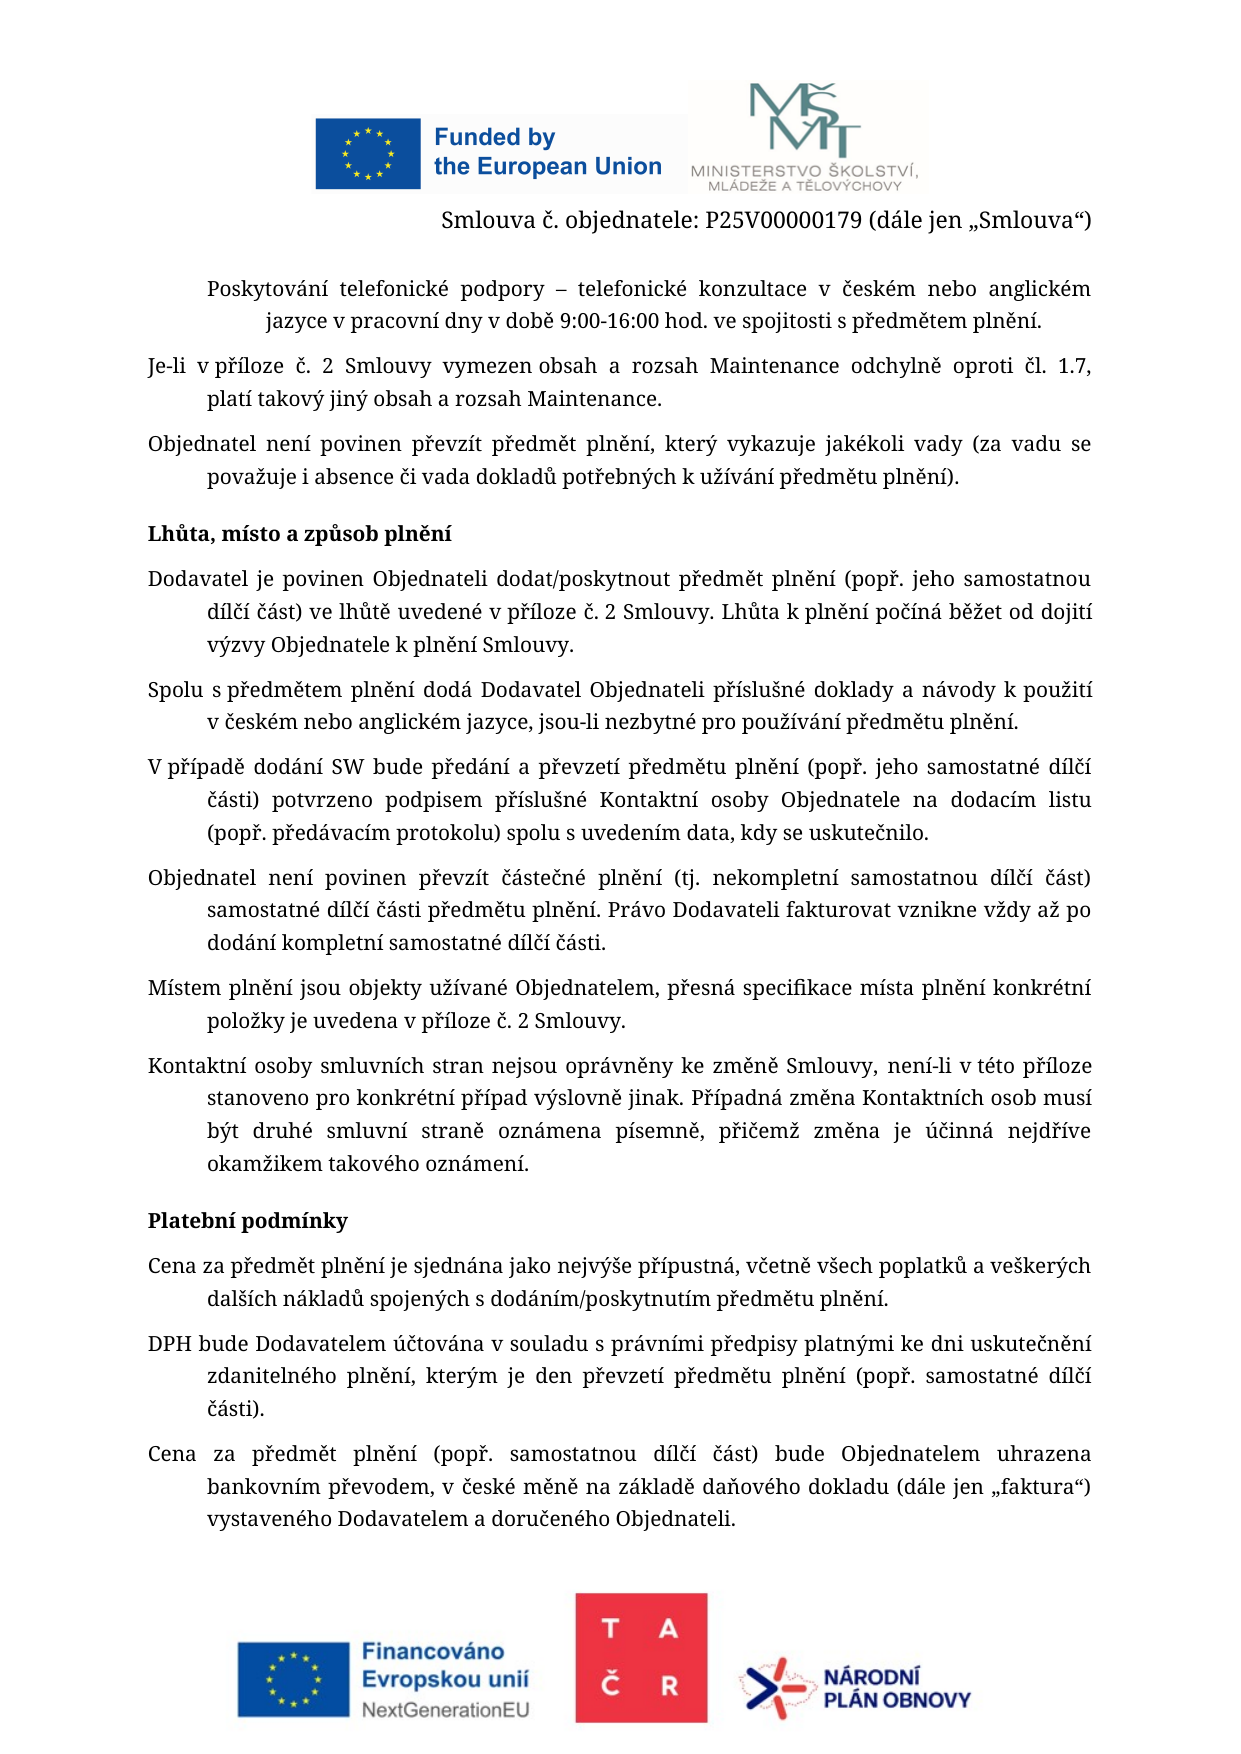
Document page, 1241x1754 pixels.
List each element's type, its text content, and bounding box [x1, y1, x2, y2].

list Spolu s předmětem plnění dodá Dodavatel Objednateli příslušné doklady a návody k použití v českém nebo anglickém jazyce, jsou-li nezbytné pro používání předmětu plnění. [148, 675, 1092, 736]
list Lhůta, místo a způsob plnění [148, 519, 1092, 548]
list Dodavatel je povinen Objednateli dodat/poskytnout předmět plnění (popř. jeho samostatnou dílčí část) ve lhůtě uvedené v příloze č. 2 Smlouvy. Lhůta k plnění počíná běžet od dojití výzvy Objednatele k plnění Smlouvy. [148, 564, 1092, 658]
list Platební podmínky [148, 1206, 1092, 1235]
list Místem plnění jsou objekty užívané Objednatelem, přesná specifikace místa plnění konkrétní položky je uvedena v příloze č. 2 Smlouvy. [148, 973, 1092, 1034]
list Kontaktní osoby smluvních stran nejsou oprávněny ke změně Smlouvy, není-li v této příloze stanoveno pro konkrétní případ výslovně jinak. Případná změna Kontaktních osob musí být druhé smluvní straně oznámena písemně, přičemž změna je účinná nejdříve okamžikem takového oznámení. [148, 1051, 1092, 1177]
list Objednatel není povinen převzít předmět plnění, který vykazuje jakékoli vady (za vadu se považuje i absence či vada dokladů potřebných k užívání předmětu plnění). [148, 429, 1092, 490]
list Poskytování telefonické podpory – telefonické konzultace v českém nebo anglickém jazyce v pracovní dny v době 9:00-16:00 hod. ve spojitosti s předmětem plnění. [207, 274, 1092, 335]
list V případě dodání SW bude předání a převzetí předmětu plnění (popř. jeho samostatné dílčí části) potvrzeno podpisem příslušné Kontaktní osoby Objednatele na dodacím listu (popř. předávacím protokolu) spolu s uvedením data, kdy se uskutečnilo. [148, 752, 1092, 846]
list Objednatel není povinen převzít částečné plnění (tj. nekompletní samostatnou dílčí část) samostatné dílčí části předmětu plnění. Právo Dodavateli fakturovat vznikne vždy až po dodání kompletní samostatné dílčí části. [148, 863, 1092, 956]
list Je-li v příloze č. 2 Smlouvy vymezen obsah a rozsah Maintenance odchylně oproti čl. 1.7, platí takový jiný obsah a rozsah Maintenance. [148, 351, 1092, 412]
list DPH bude Dodavatelem účtována v souladu s právními předpisy platnými ke dni uskutečnění zdanitelného plnění, kterým je den převzetí předmětu plnění (popř. samostatné dílčí části). [148, 1329, 1092, 1423]
picture [147, 1551, 1093, 1754]
picture [311, 80, 929, 194]
list Cena za předmět plnění (popř. samostatnou dílčí část) bude Objednatelem uhrazena bankovním převodem, v české měně na základě daňového dokladu (dále jen „faktura“) vystaveného Dodavatelem a doručeného Objednateli. [148, 1439, 1092, 1533]
list Cena za předmět plnění je sjednána jako nejvýše přípustná, včetně všech poplatků a veškerých dalších nákladů spojených s dodáním/poskytnutím předmětu plnění. [148, 1251, 1092, 1312]
